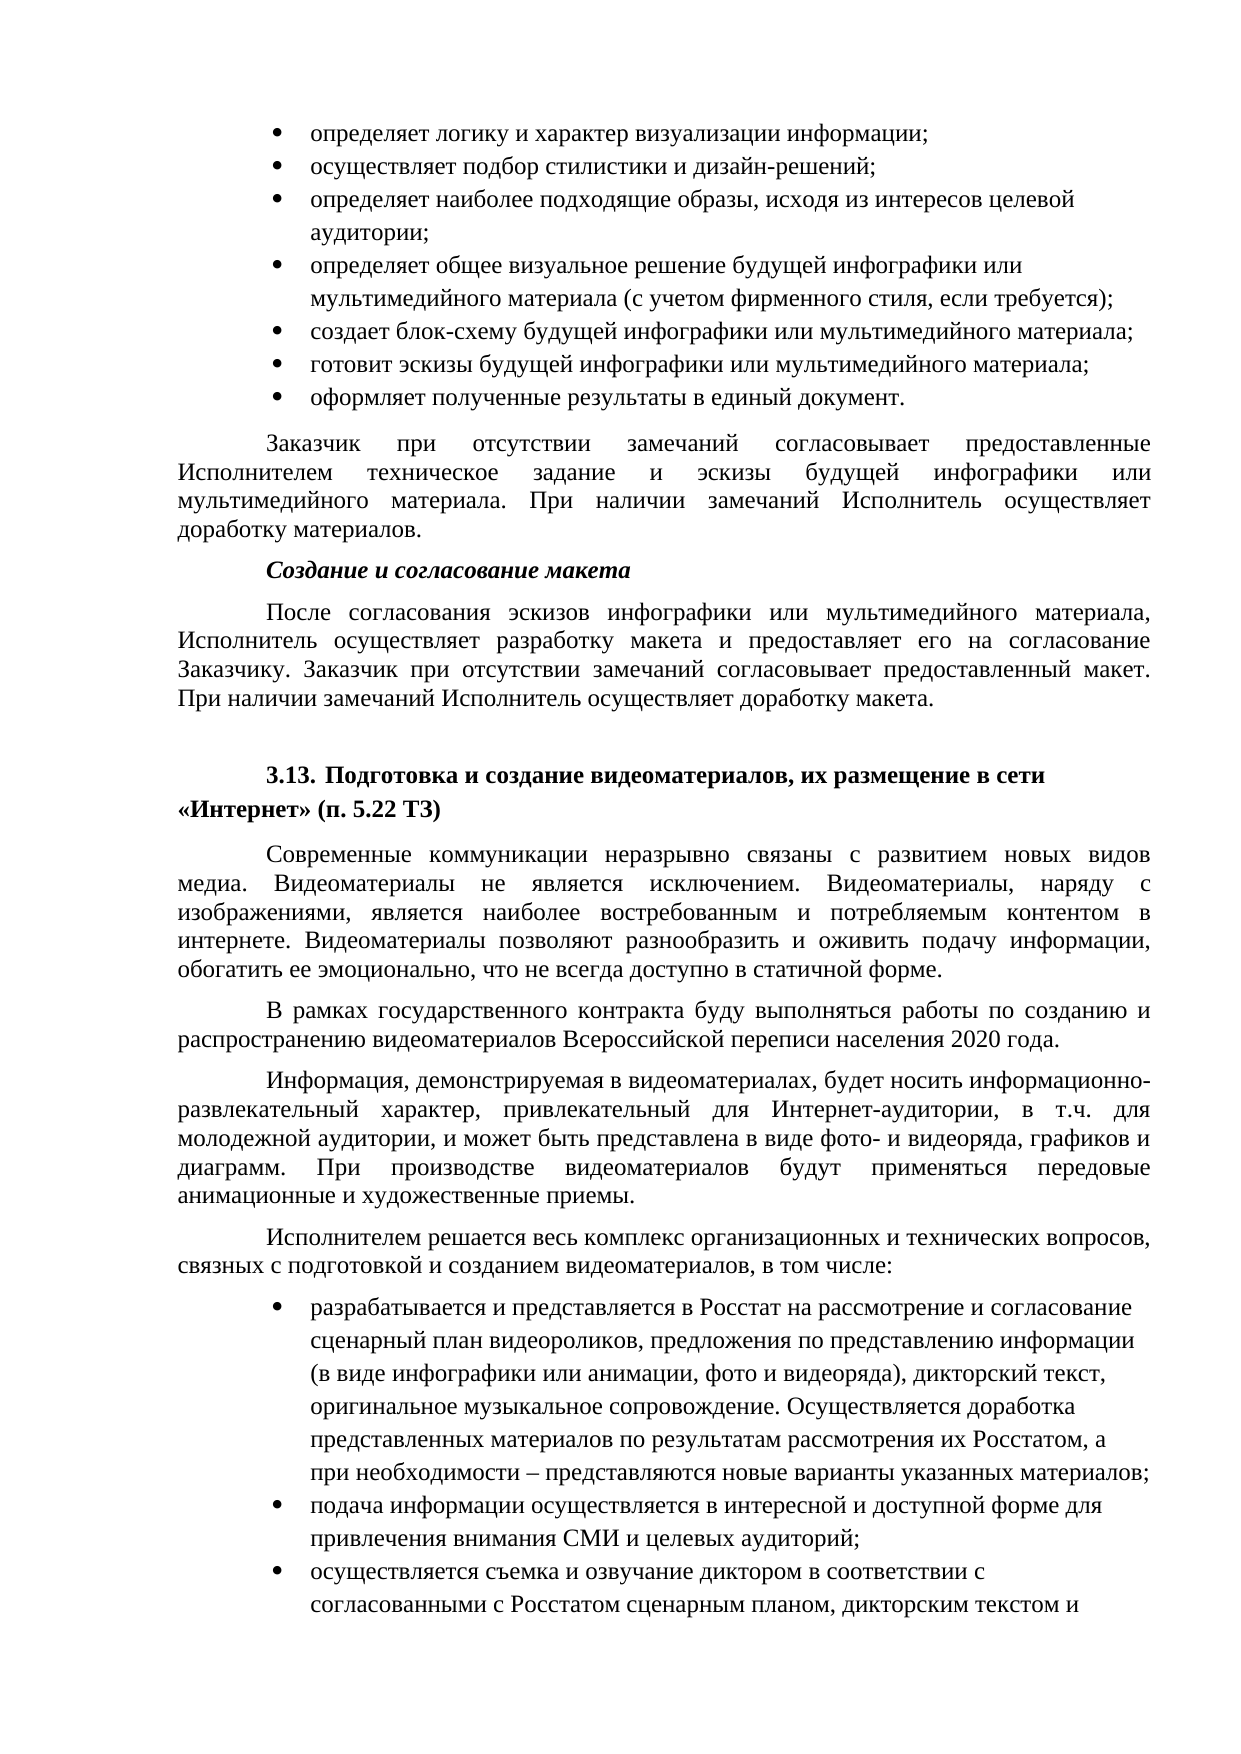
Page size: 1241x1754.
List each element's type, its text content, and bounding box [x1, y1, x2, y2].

list осуществляет подбор стилистики и дизайн-решений; [273, 151, 1152, 180]
list определяет общее визуальное решение будущей инфографики или мультимедийного материала (с учетом фирменного стиля, если требуется); [273, 250, 1152, 312]
list Подготовка и создание видеоматериалов, их размещение в сети «Интернет» (п. 5.22 ТЗ) [177, 761, 1152, 822]
text Современные коммуникации неразрывно связаны с развитием новых видов медиа. Видеоматериалы не является исключением. Видеоматериалы, наряду с изображениями, является наиболее востребованным и потребляемым контентом в интернете. Видеоматериалы позволяют разнообразить и оживить подачу информации, обогатить ее эмоционально, что не всегда доступно в статичной форме. [177, 839, 1152, 983]
list готовит эскизы будущей инфографики или мультимедийного материала; [273, 349, 1152, 378]
text Заказчик при отсутствии замечаний согласовывает предоставленные Исполнителем техническое задание и эскизы будущей инфографики или мультимедийного материала. При наличии замечаний Исполнитель осуществляет доработку материалов. [177, 428, 1152, 543]
text В рамках государственного контракта буду выполняться работы по созданию и распространению видеоматериалов Всероссийской переписи населения 2020 года. [177, 995, 1152, 1053]
text Информация, демонстрируемая в видеоматериалах, будет носить информационно-развлекательный характер, привлекательный для Интернет-аудитории, в т.ч. для молодежной аудитории, и может быть представлена в виде фото- и видеоряда, графиков и диаграмм. При производстве видеоматериалов будут применяться передовые анимационные и художественные приемы. [177, 1065, 1152, 1209]
list создает блок-схему будущей инфографики или мультимедийного материала; [273, 316, 1152, 345]
list подача информации осуществляется в интересной и доступной форме для привлечения внимания СМИ и целевых аудиторий; [273, 1490, 1152, 1552]
list оформляет полученные результаты в единый документ. [273, 382, 1152, 411]
text Создание и согласование макета [177, 555, 1152, 584]
text Исполнителем решается весь комплекс организационных и технических вопросов, связных с подготовкой и созданием видеоматериалов, в том числе: [177, 1222, 1152, 1279]
list разрабатывается и представляется в Росстат на рассмотрение и согласование сценарный план видеороликов, предложения по представлению информации (в виде инфографики или анимации, фото и видеоряда), дикторский текст, оригинальное музыкальное сопровождение. Осуществляется доработка представленных материалов по результатам рассмотрения их Росстатом, а при необходимости – представляются новые варианты указанных материалов; [273, 1292, 1152, 1486]
text После согласования эскизов инфографики или мультимедийного материала, Исполнитель осуществляет разработку макета и предоставляет его на согласование Заказчику. Заказчик при отсутствии замечаний согласовывает предоставленный макет. При наличии замечаний Исполнитель осуществляет доработку макета. [177, 597, 1152, 712]
list определяет наиболее подходящие образы, исходя из интересов целевой аудитории; [273, 184, 1152, 246]
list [273, 1556, 1152, 1618]
list определяет логику и характер визуализации информации; [273, 118, 1152, 147]
